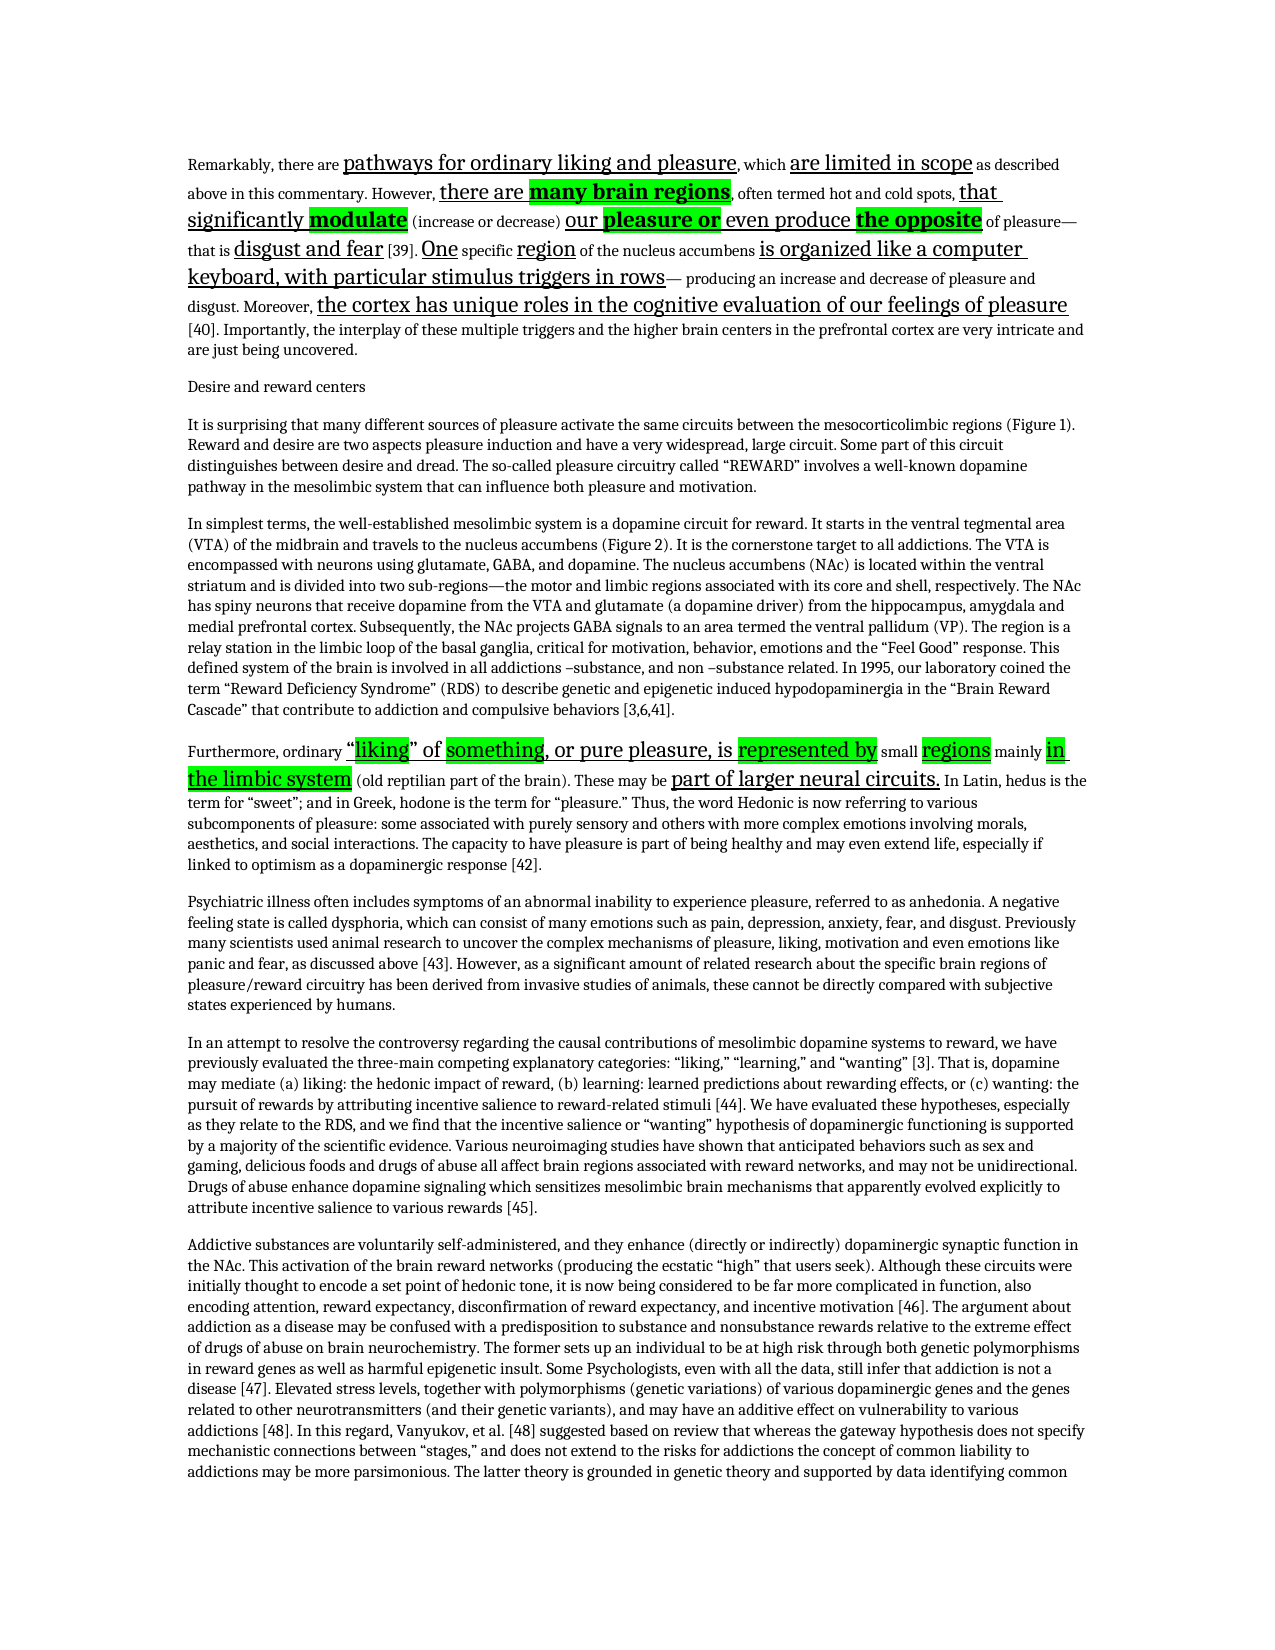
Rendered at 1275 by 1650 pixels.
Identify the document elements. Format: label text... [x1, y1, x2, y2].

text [187, 1235, 1087, 1481]
text Desire and reward centers [187, 378, 1087, 397]
text In simplest terms, the well-established mesolimbic system is a dopamine circuit for reward. It starts in the ventral tegmental area (VTA) of the midbrain and travels to the nucleus accumbens (Figure 2). It is the cornerstone target to all addictions. The VTA is encompassed with neurons using glutamate, GABA, and dopamine. The nucleus accumbens (NAc) is located within the ventral striatum and is divided into two sub-regions—the motor and limbic regions associated with its core and shell, respectively. The NAc has spiny neurons that receive dopamine from the VTA and glutamate (a dopamine driver) from the hippocampus, amygdala and medial prefrontal cortex. Subsequently, the NAc projects GABA signals to an area termed the ventral pallidum (VP). The region is a relay station in the limbic loop of the basal ganglia, critical for motivation, behavior, emotions and the “Feel Good” response. This defined system of the brain is involved in all addictions –substance, and non –substance related. In 1995, our laboratory coined the term “Reward Deficiency Syndrome” (RDS) to describe genetic and epigenetic induced hypodopaminergia in the “Brain Reward Cascade” that contribute to addiction and compulsive behaviors [3,6,41]. [187, 514, 1087, 719]
text It is surprising that many different sources of pleasure activate the same circuits between the mesocorticolimbic regions (Figure 1). Reward and desire are two aspects pleasure induction and have a very widespread, large circuit. Some part of this circuit distinguishes between desire and dread. The so-called pleasure circuitry called “REWARD” involves a well-known dopamine pathway in the mesolimbic system that can influence both pleasure and motivation. [187, 415, 1087, 496]
text In an attempt to resolve the controversy regarding the causal contributions of mesolimbic dopamine systems to reward, we have previously evaluated the three-main competing explanatory categories: “liking,” “learning,” and “wanting” [3]. That is, dopamine may mediate (a) liking: the hedonic impact of reward, (b) learning: learned predictions about rewarding effects, or (c) wanting: the pursuit of rewards by attributing incentive salience to reward-related stimuli [44]. We have evaluated these hypotheses, especially as they relate to the RDS, and we find that the incentive salience or “wanting” hypothesis of dopaminergic functioning is supported by a majority of the scientific evidence. Various neuroimaging studies have shown that anticipated behaviors such as sex and gaming, delicious foods and drugs of abuse all affect brain regions associated with reward networks, and may not be unidirectional. Drugs of abuse enhance dopamine signaling which sensitizes mesolimbic brain mechanisms that apparently evolved explicitly to attribute incentive salience to various rewards [45]. [187, 1033, 1087, 1217]
text Remarkably, there are pathways for ordinary liking and pleasure, which are limited in scope as described above in this commentary. However, there are many brain regions, often termed hot and cold spots, that significantly modulate (increase or decrease) our pleasure or even produce the opposite of pleasure— that is disgust and fear [39]. One specific region of the nucleus accumbens is organized like a computer keyboard, with particular stimulus triggers in rows— producing an increase and decrease of pleasure and disgust. Moreover, the cortex has unique roles in the cognitive evaluation of our feelings of pleasure [40]. Importantly, the interplay of these multiple triggers and the higher brain centers in the prefrontal cortex are very intricate and are just being uncovered. [187, 150, 1087, 360]
text Psychiatric illness often includes symptoms of an abnormal inability to experience pleasure, referred to as anhedonia. A negative feeling state is called dysphoria, which can consist of many emotions such as pain, depression, anxiety, fear, and disgust. Previously many scientists used animal research to uncover the complex mechanisms of pleasure, liking, motivation and even emotions like panic and fear, as discussed above [43]. However, as a significant amount of related research about the specific brain regions of pleasure/reward circuitry has been derived from invasive studies of animals, these cannot be directly compared with subjective states experienced by humans. [187, 893, 1087, 1015]
text Furthermore, ordinary “liking” of something, or pure pleasure, is represented by small regions mainly in the limbic system (old reptilian part of the brain). These may be part of larger neural circuits. In Latin, hedus is the term for “sweet”; and in Greek, hodone is the term for “pleasure.” Thus, the word Hedonic is now referring to various subcomponents of pleasure: some associated with purely sensory and others with more complex emotions involving morals, aesthetics, and social interactions. The capacity to have pleasure is part of being healthy and may even extend life, especially if linked to optimism as a dopaminergic response [42]. [187, 737, 1087, 874]
